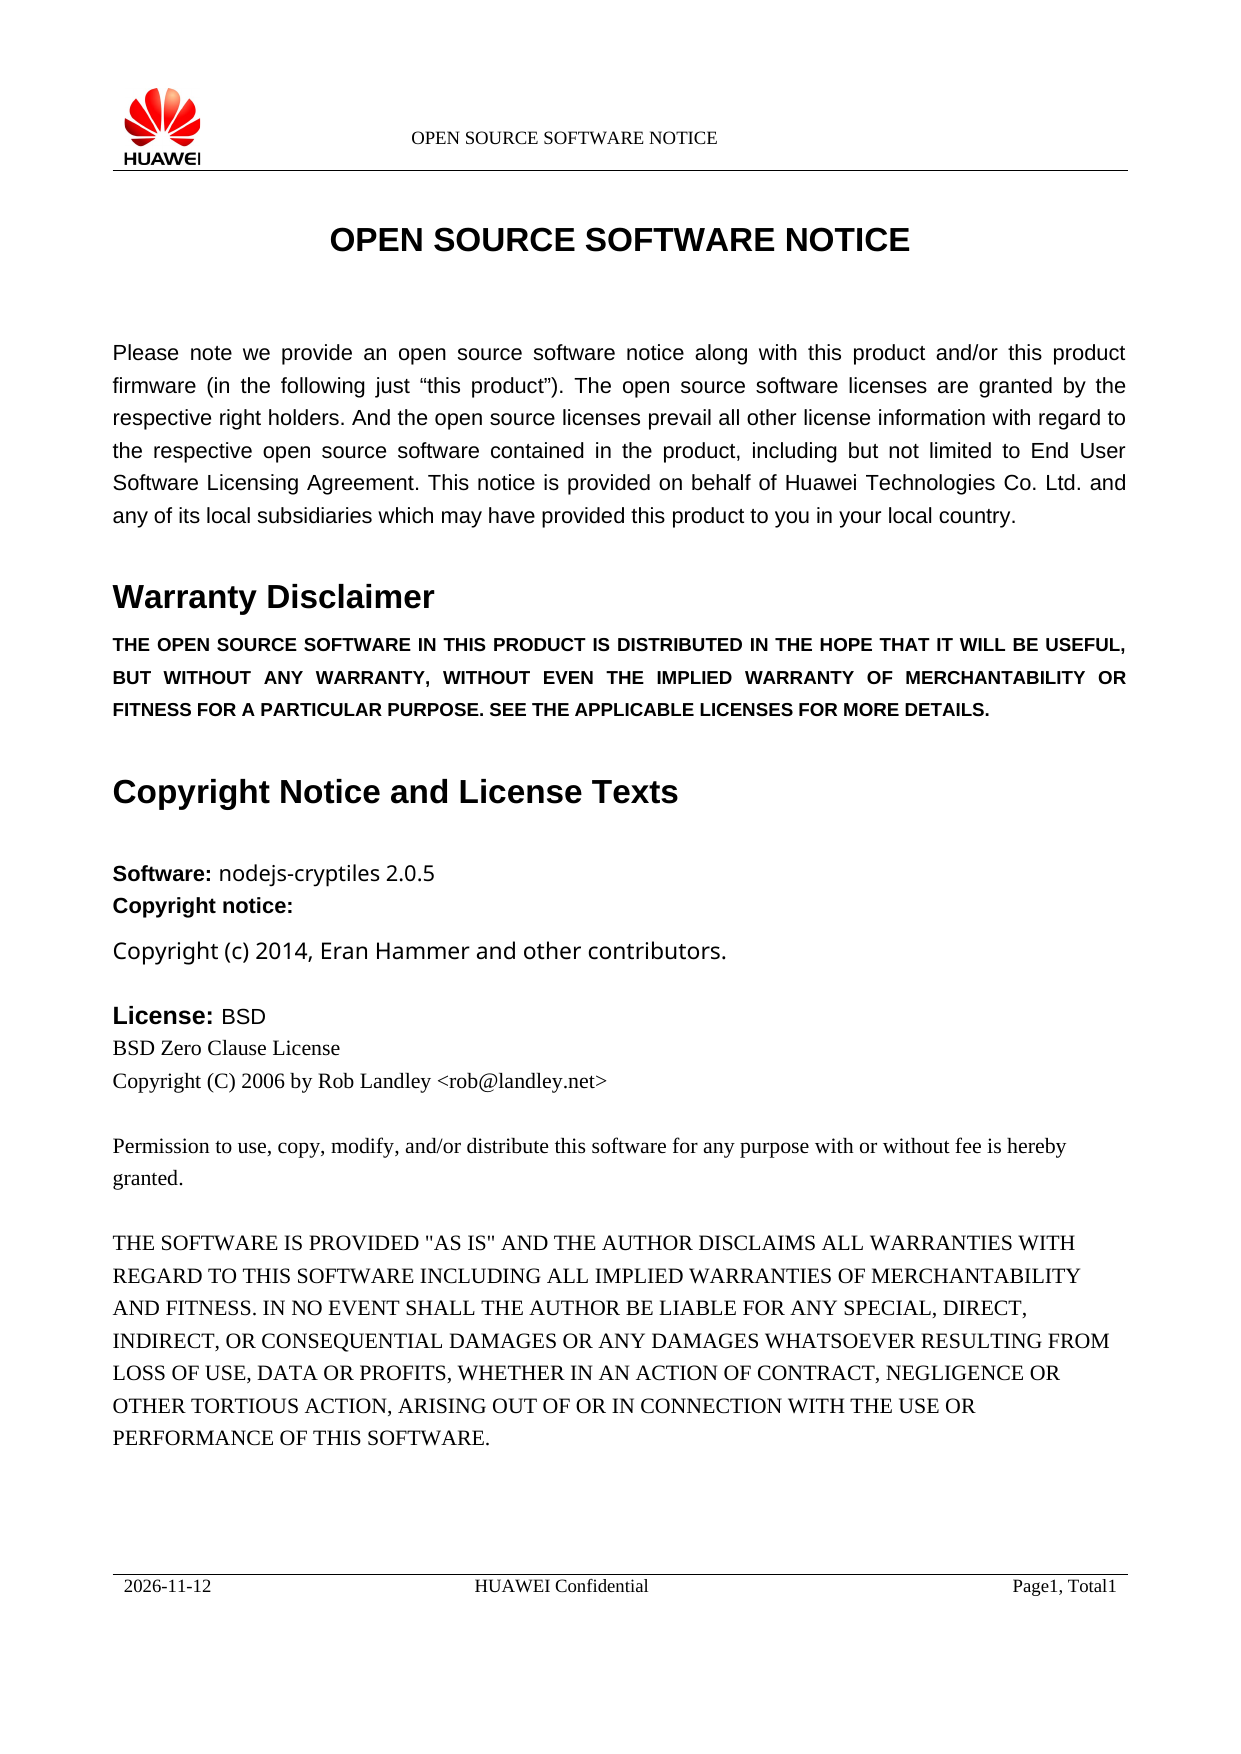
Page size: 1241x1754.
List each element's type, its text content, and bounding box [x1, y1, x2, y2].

text Please note we provide an open source software notice along with this product and/or this product firmware (in the following just “this product”). The open source software licenses are granted by the respective right holders. And the open source licenses prevail all other license information with regard to the respective open source software contained in the product, including but not limited to End User Software Licensing Agreement. This notice is provided on behalf of Huawei Technologies Co. Ltd. and any of its local subsidiaries which may have provided this product to you in your local country. [112, 336, 1128, 531]
text Copyright Notice and License Texts [112, 759, 1128, 824]
text BSD Zero Clause License Copyright (C) 2006 by Rob Landley <rob@landley.net> Permission to use, copy, modify, and/or distribute this software for any purpose with or without fee is hereby granted. THE SOFTWARE IS PROVIDED "AS IS" AND THE AUTHOR DISCLAIMS ALL WARRANTIES WITH REGARD TO THIS SOFTWARE INCLUDING ALL IMPLIED WARRANTIES OF MERCHANTABILITY AND FITNESS. IN NO EVENT SHALL THE AUTHOR BE LIABLE FOR ANY SPECIAL, DIRECT, INDIRECT, OR CONSEQUENTIAL DAMAGES OR ANY DAMAGES WHATSOEVER RESULTING FROM LOSS OF USE, DATA OR PROFITS, WHETHER IN AN ACTION OF CONTRACT, NEGLIGENCE OR OTHER TORTIOUS ACTION, ARISING OUT OF OR IN CONNECTION WITH THE USE OR PERFORMANCE OF THIS SOFTWARE. [112, 1031, 1128, 1486]
title Software: nodejs-cryptiles 2.0.5 [112, 856, 1128, 889]
text Warranty Disclaimer [112, 564, 1128, 629]
picture [124, 88, 201, 165]
text License: BSD [112, 999, 1128, 1031]
text The open source software in this product is distributed in the hope that it will be useful, but WITHOUT ANY WARRANTY, without even the implied warranty of MERCHANTABILITY or FITNESS FOR A PARTICULAR PURPOSE. See the applicable licenses for more details. [112, 629, 1128, 726]
text OPEN SOURCE SOFTWARE NOTICE [112, 206, 1128, 271]
text Copyright (c) 2014, Eran Hammer and other contributors. [112, 934, 1128, 999]
text Copyright notice: [112, 889, 1128, 921]
